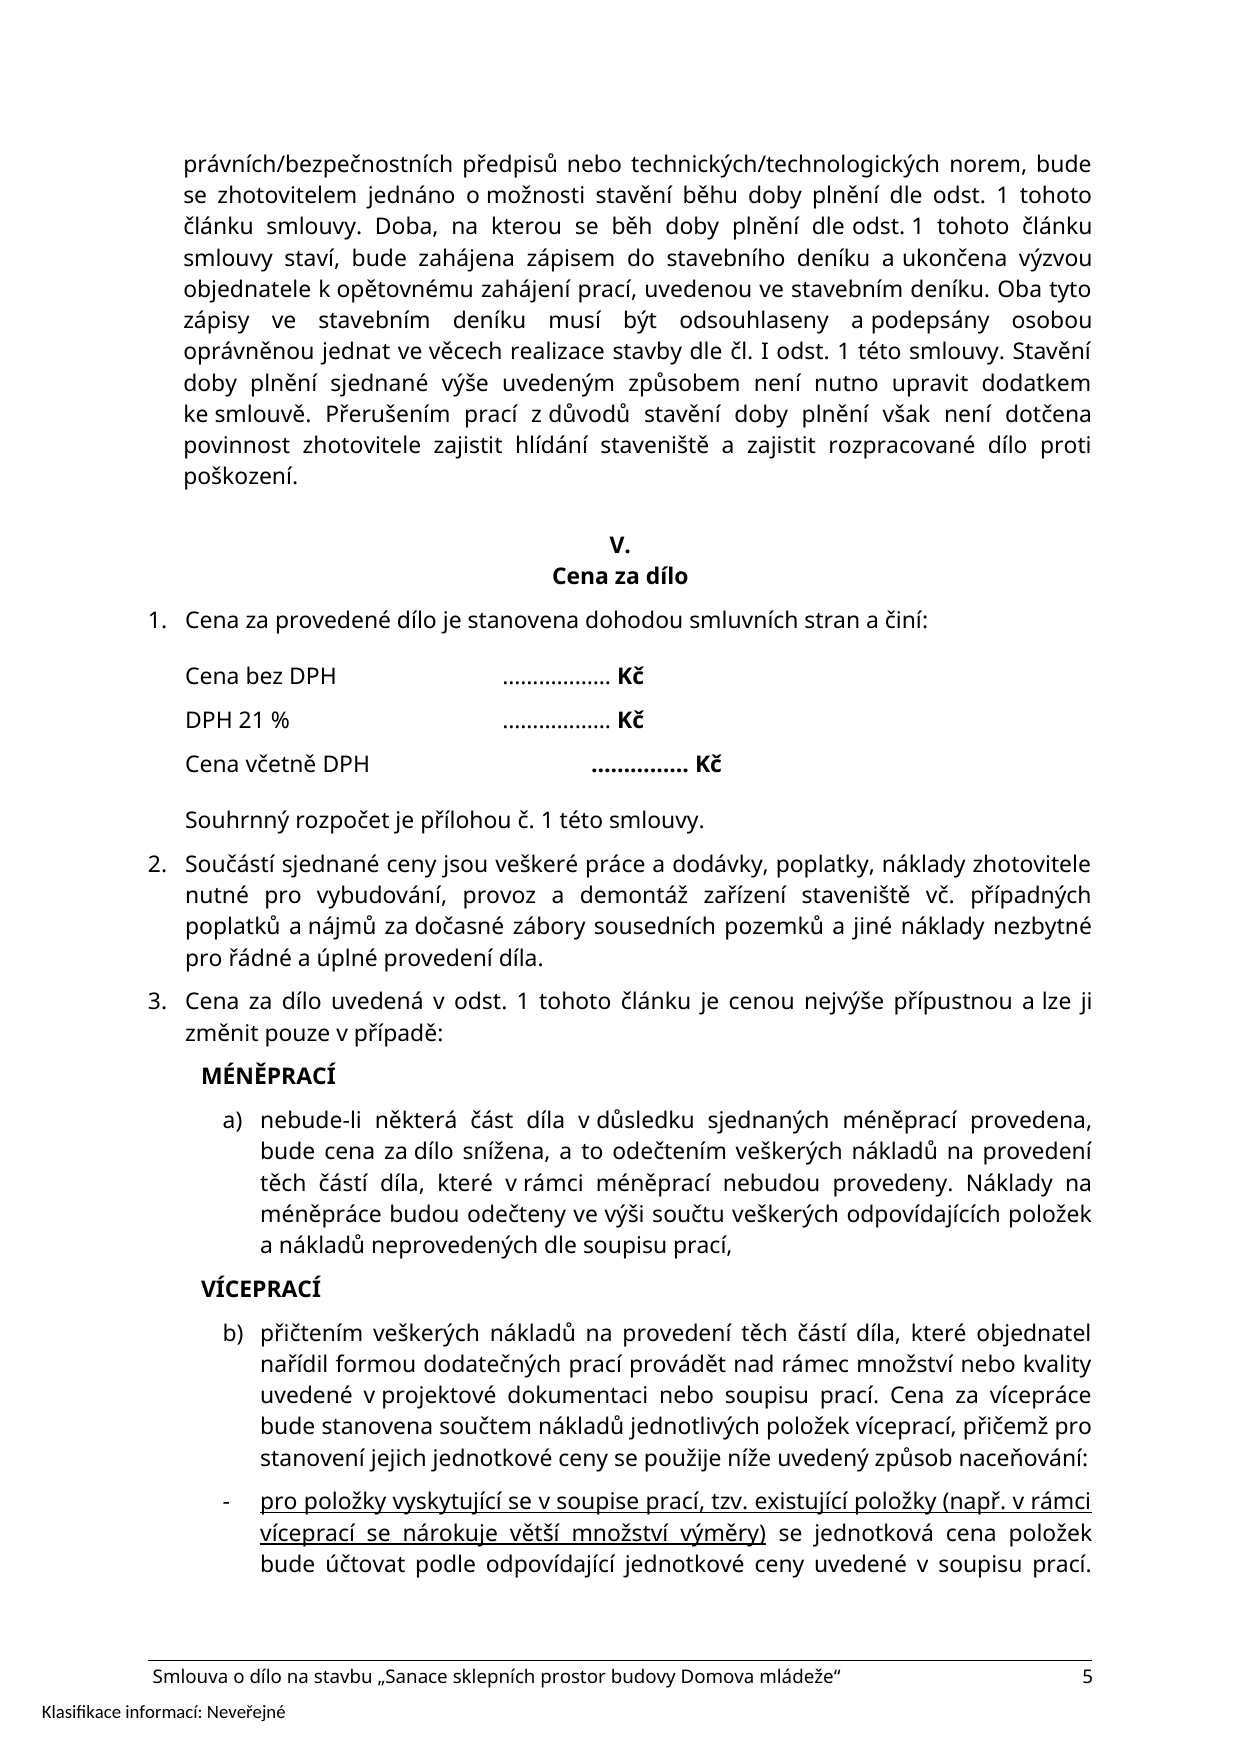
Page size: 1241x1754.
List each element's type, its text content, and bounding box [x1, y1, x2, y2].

text DPH 21 % ……………… Kč [185, 704, 1092, 735]
text Souhrnný rozpočet je přílohou č. 1 této smlouvy. [185, 804, 1092, 835]
list Součástí sjednané ceny jsou veškeré práce a dodávky, poplatky, náklady zhotovitele nutné pro vybudování, provoz a demontáž zařízení staveniště vč. případných poplatků a nájmů za dočasné zábory sousedních pozemků a jiné náklady nezbytné pro řádné a úplné provedení díla. [148, 848, 1092, 973]
text V. Cena za dílo [148, 529, 1092, 591]
list Cena za provedené dílo je stanovena dohodou smluvních stran a činí: [148, 604, 1092, 635]
list nebude-li některá část díla v důsledku sjednaných méněprací provedena, bude cena za dílo snížena, a to odečtením veškerých nákladů na provedení těch částí díla, které v rámci méněprací nebudou provedeny. Náklady na méněpráce budou odečteny ve výši součtu veškerých odpovídajících položek a nákladů neprovedených dle soupisu prací, [222, 1104, 1092, 1260]
list přičtením veškerých nákladů na provedení těch částí díla, které objednatel nařídil formou dodatečných prací provádět nad rámec množství nebo kvality uvedené v projektové dokumentaci nebo soupisu prací. Cena za vícepráce bude stanovena součtem nákladů jednotlivých položek víceprací, přičemž pro stanovení jejich jednotkové ceny se použije níže uvedený způsob naceňování: [222, 1316, 1092, 1473]
text VÍCEPRACÍ [201, 1273, 1092, 1304]
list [222, 1485, 1092, 1579]
text Cena včetně DPH …………… Kč [185, 748, 1092, 779]
text MÉNĚPRACÍ [201, 1060, 1092, 1091]
text Cena bez DPH ……………… Kč [185, 660, 1092, 691]
list Cena za dílo uvedená v odst. 1 tohoto článku je cenou nejvýše přípustnou a lze ji změnit pouze v případě: [148, 985, 1092, 1048]
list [148, 148, 1092, 491]
